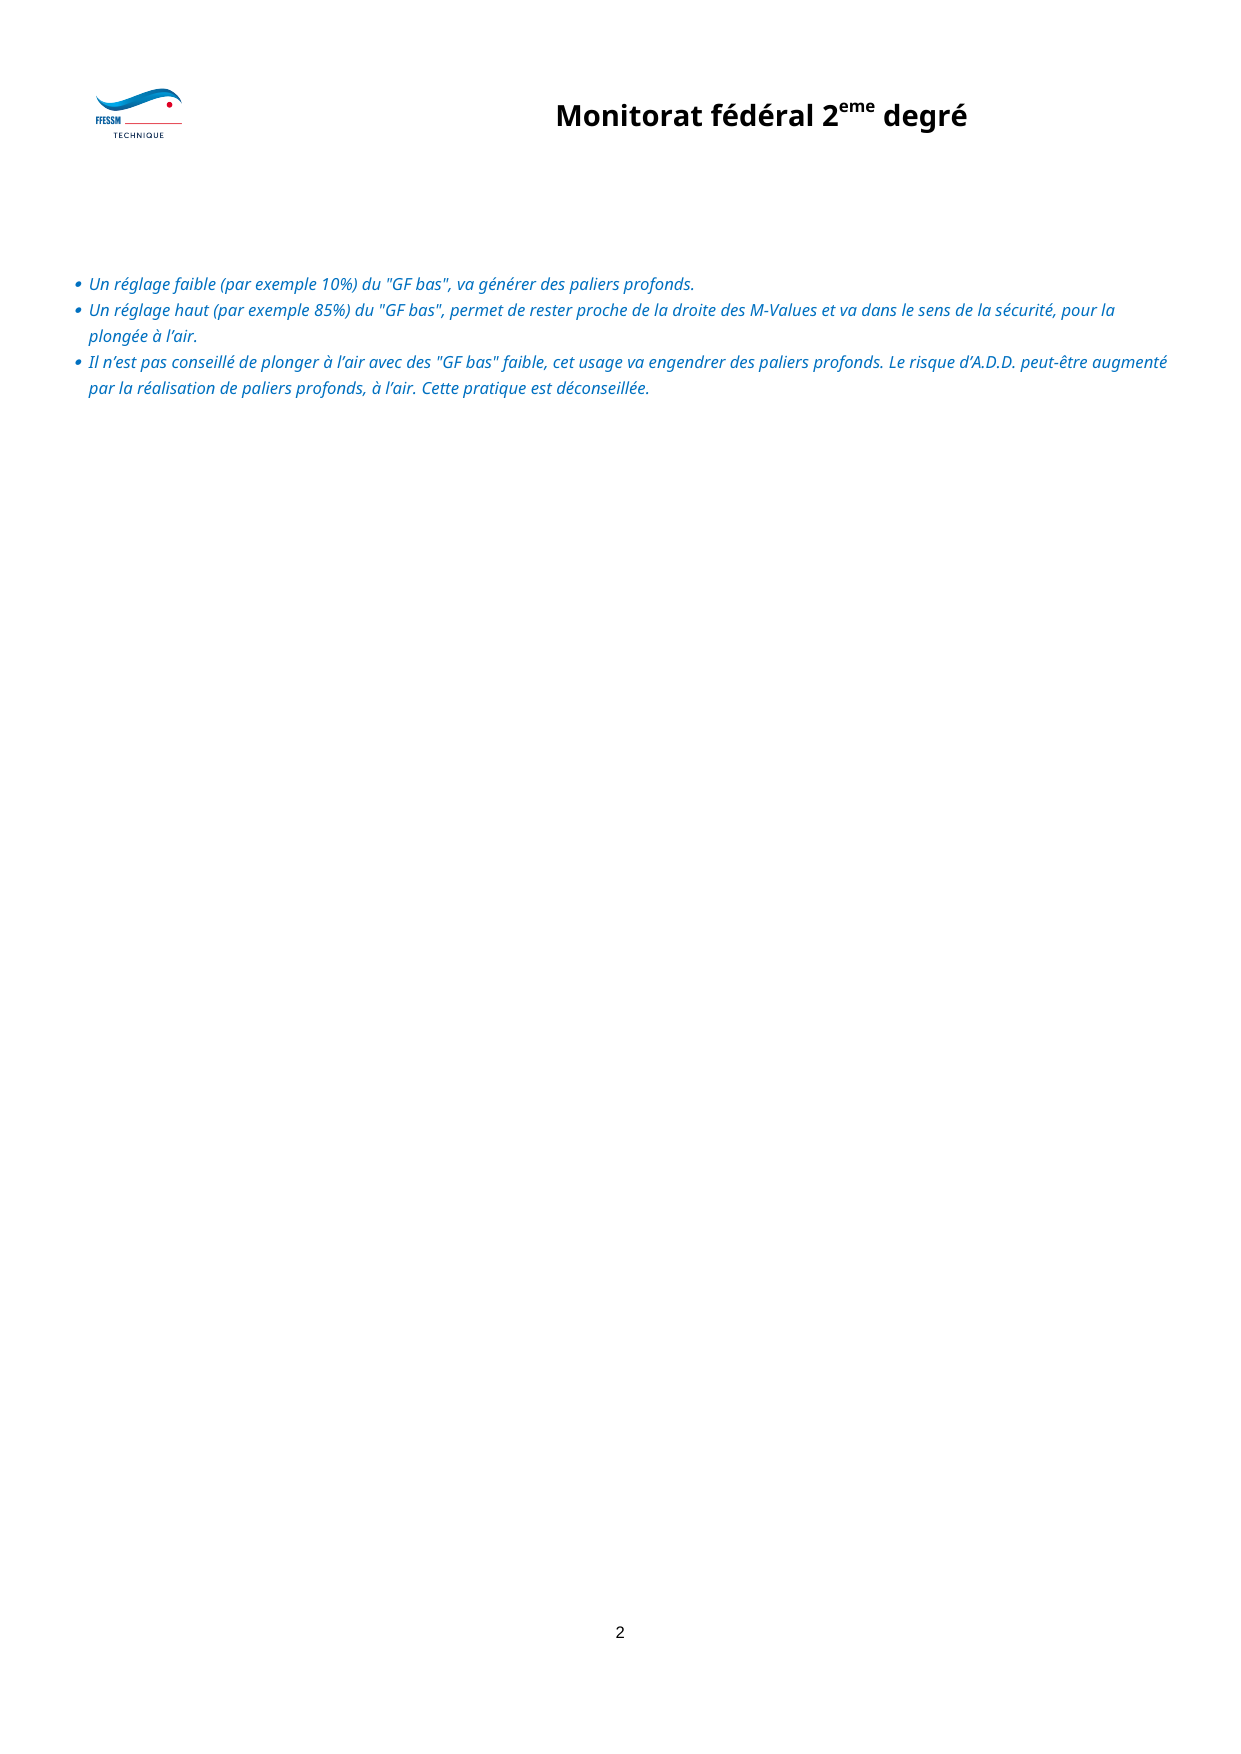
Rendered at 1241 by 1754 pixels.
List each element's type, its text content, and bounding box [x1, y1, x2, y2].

list Il n’est pas conseillé de plonger à l’air avec des "GF bas" faible, cet usage va engendrer des paliers profonds. Le risque d’A.D.D. peut-être augmenté par la réalisation de paliers profonds, à l’air. Cette pratique est déconseillée. [74, 351, 1181, 399]
list Un réglage faible (par exemple 10%) du "GF bas", va générer des paliers profonds. [74, 272, 1181, 295]
list Un réglage haut (par exemple 85%) du "GF bas", permet de rester proche de la droite des M-Values et va dans le sens de la sécurité, pour la plongée à l’air. [74, 298, 1181, 347]
picture [70, 44, 208, 183]
